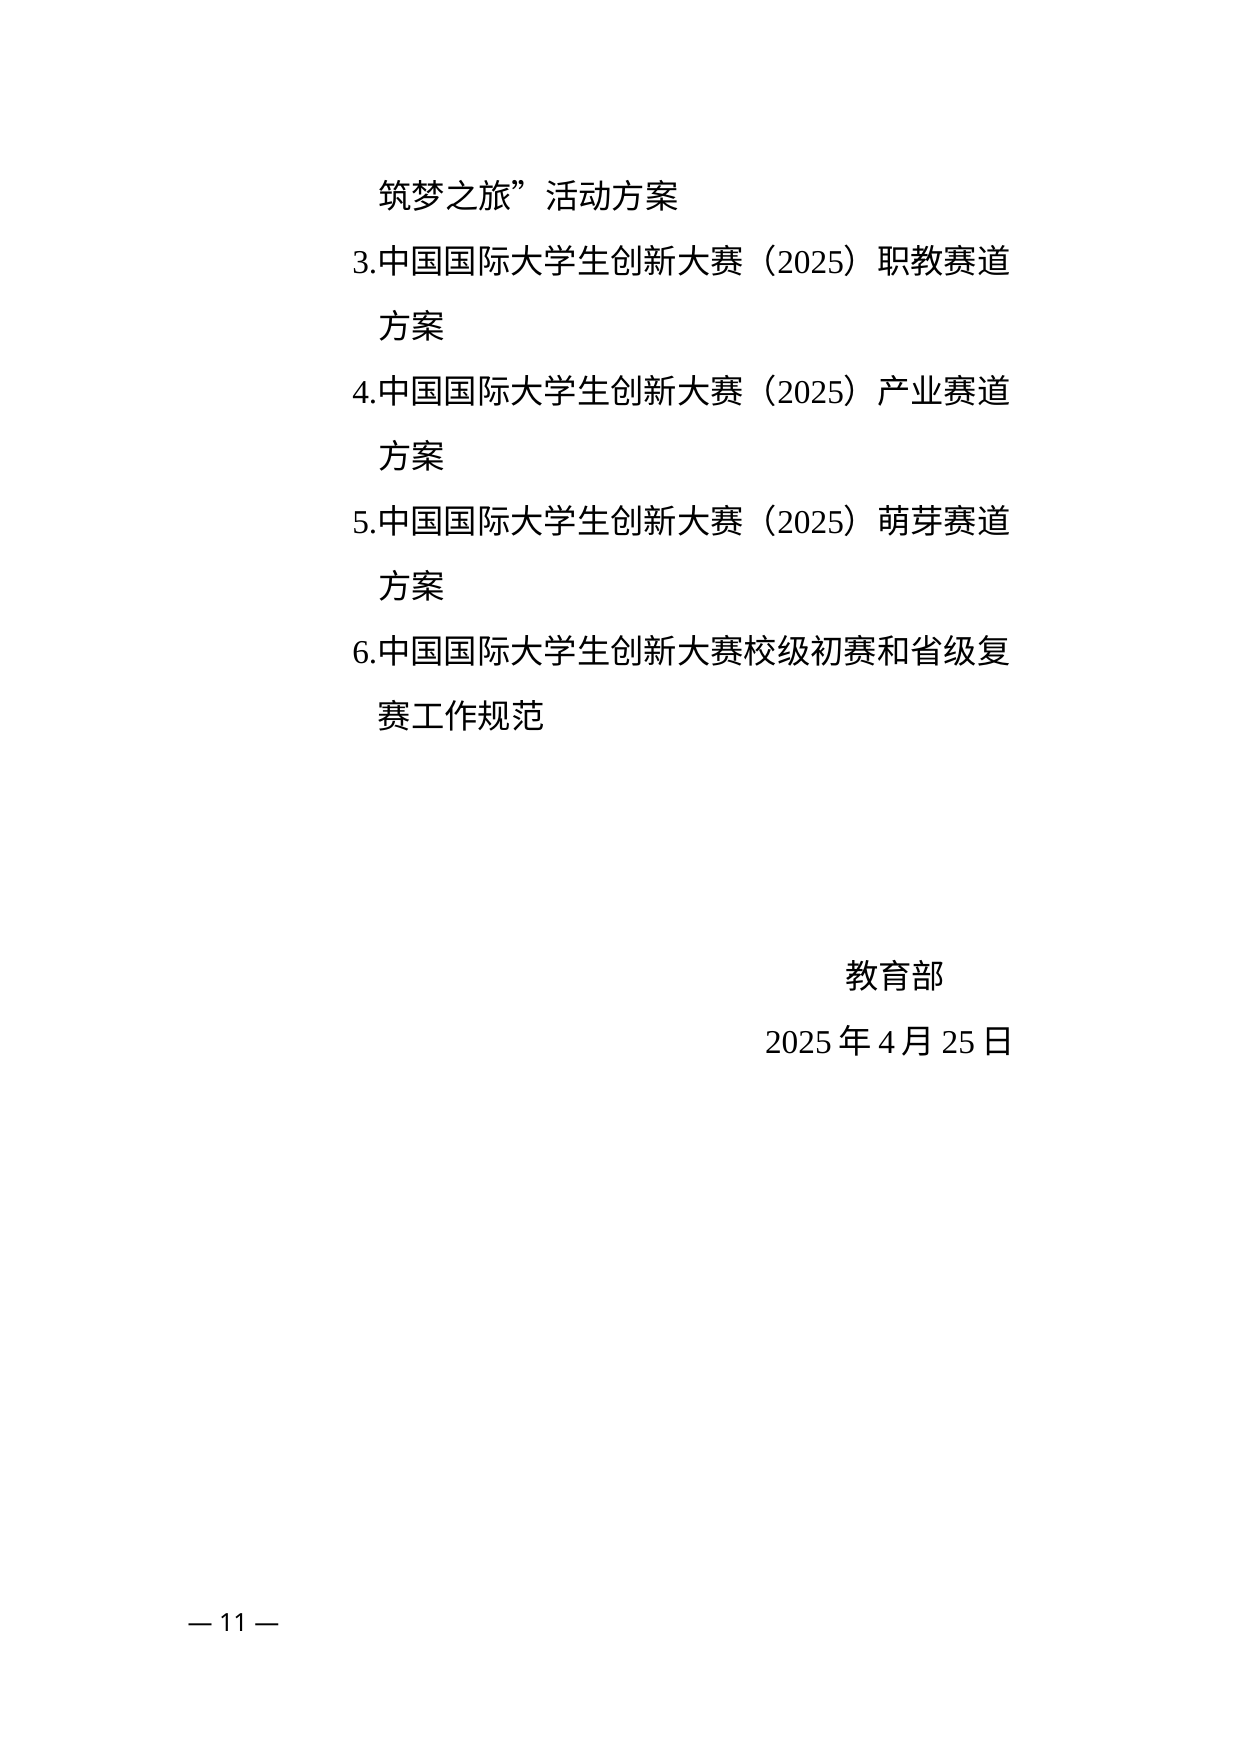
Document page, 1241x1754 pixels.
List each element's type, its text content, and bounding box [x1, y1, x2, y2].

text 4.中国国际大学生创新大赛（2025）产业赛道 [319, 357, 1059, 422]
text 教育部 2025年4月25日 [756, 942, 1023, 1072]
text 6.中国国际大学生创新大赛校级初赛和省级复 [319, 617, 1059, 682]
text 方案 [319, 422, 1059, 487]
text 方案 [319, 552, 1059, 617]
text 赛工作规范 [319, 682, 1059, 747]
text 3.中国国际大学生创新大赛（2025）职教赛道 [319, 227, 1059, 292]
text 筑梦之旅”活动方案 [319, 162, 1059, 227]
text 方案 [319, 292, 1059, 357]
text 5.中国国际大学生创新大赛（2025）萌芽赛道 [319, 487, 1059, 552]
